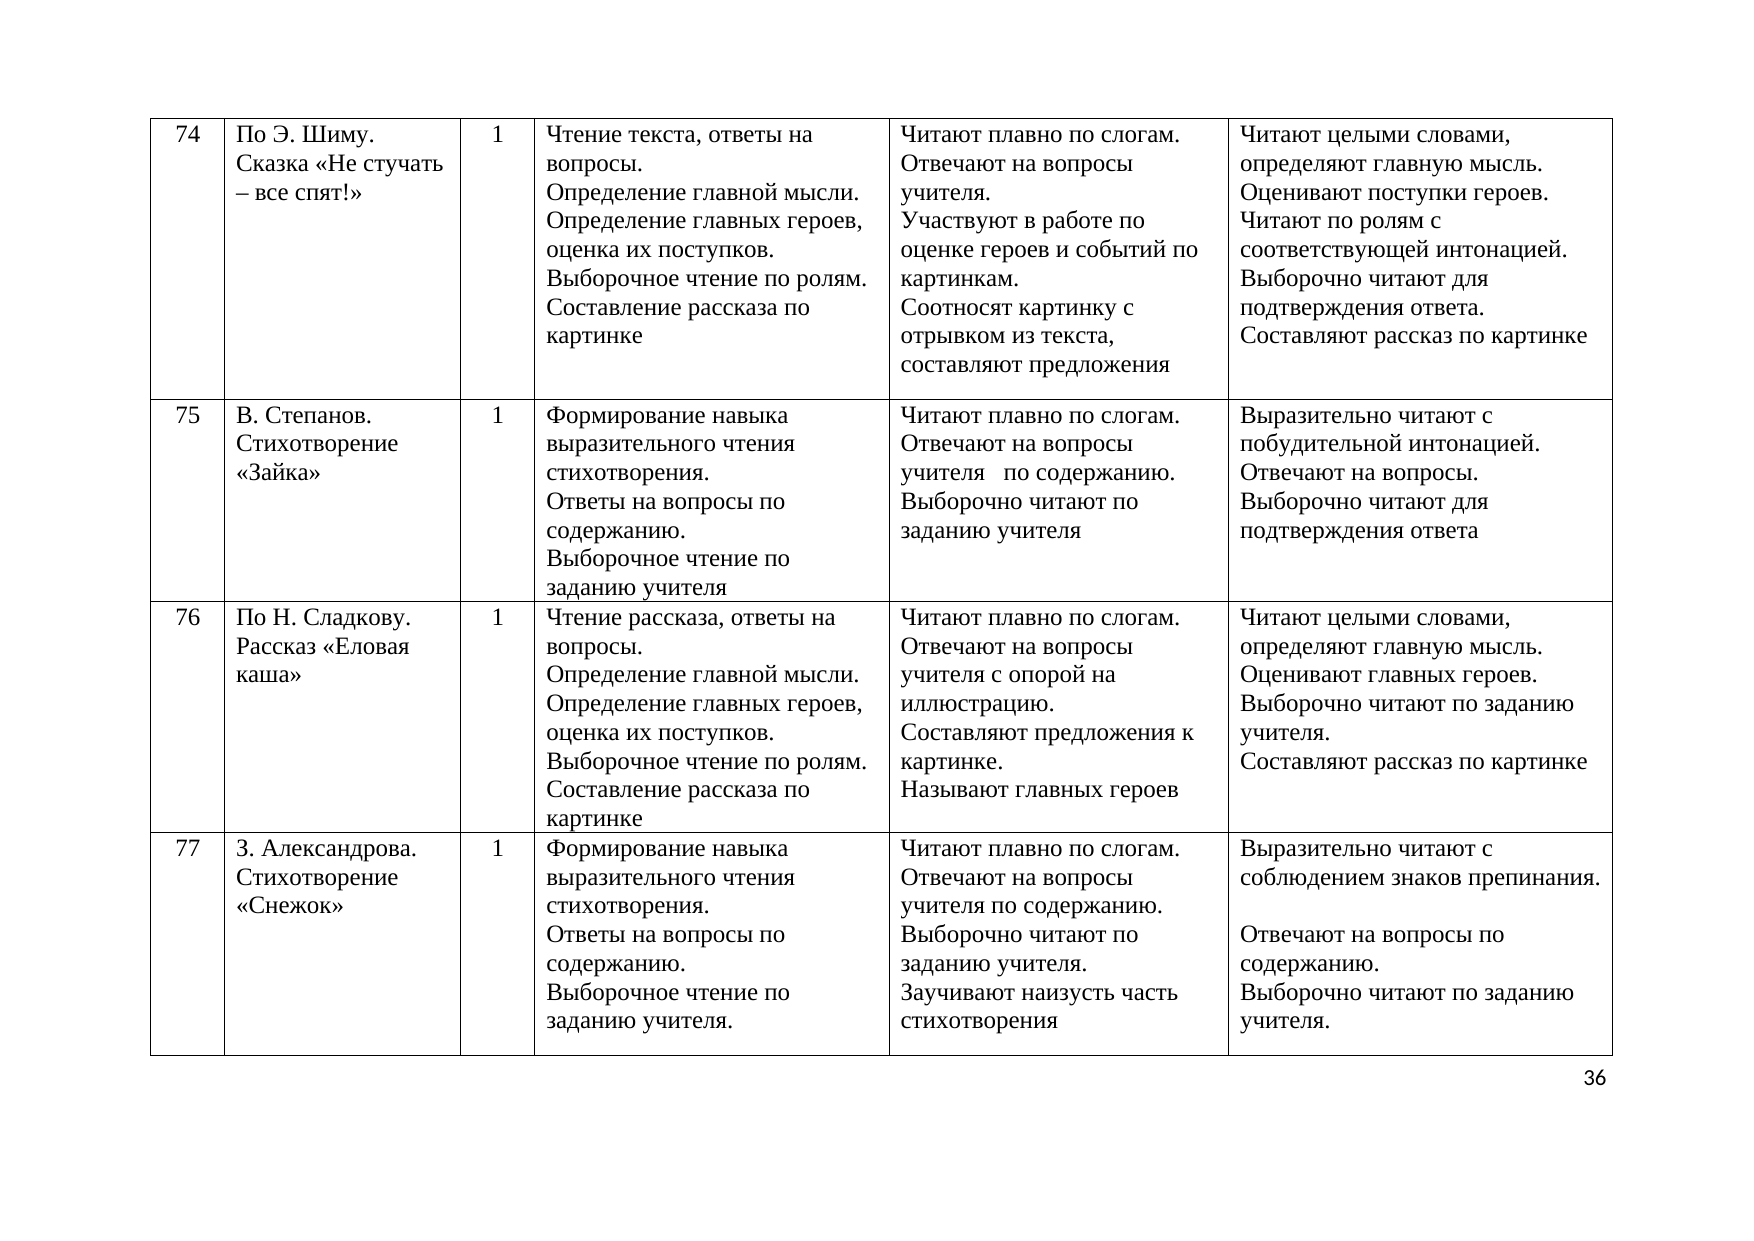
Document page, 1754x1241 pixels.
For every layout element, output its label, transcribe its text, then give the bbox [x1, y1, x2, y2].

table_cell Читают целыми словами, определяют главную мысль. Оценивают главных героев. Выборочно читают по заданию учителя. Составляют рассказ по картинке [1229, 602, 1612, 832]
table_cell 77 [151, 833, 224, 1055]
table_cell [225, 833, 460, 1055]
table_cell 1 [461, 833, 534, 1055]
table_cell Читают плавно по слогам. Отвечают на вопросы учителя с опорой на иллюстрацию. Составляют предложения к картинке. Называют главных героев [890, 602, 1228, 832]
table_header Читают плавно по слогам. Отвечают на вопросы учителя. Участвуют в работе по оценке героев и событий по картинкам. Соотносят картинку с отрывком из текста, составляют предложения [890, 119, 1228, 399]
table_cell В. Степанов. Стихотворение «Зайка» [225, 400, 460, 601]
table_header По Э. Шиму. Сказка «Не стучать – все спят!» [225, 119, 460, 399]
table_cell Формирование навыка выразительного чтения стихотворения. Ответы на вопросы по содержанию. Выборочное чтение по заданию учителя [535, 400, 889, 601]
table_header 74 [151, 119, 224, 399]
table_header Чтение текста, ответы на вопросы. Определение главной мысли. Определение главных героев, оценка их поступков. Выборочное чтение по ролям. Составление рассказа по картинке [535, 119, 889, 399]
table_cell Выразительно читают с побудительной интонацией. Отвечают на вопросы. Выборочно читают для подтверждения ответа [1229, 400, 1612, 601]
table_cell 1 [461, 400, 534, 601]
table_cell Читают плавно по слогам. Отвечают на вопросы учителя по содержанию. Выборочно читают по заданию учителя [890, 400, 1228, 601]
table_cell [890, 833, 1228, 1055]
table_cell 1 [461, 602, 534, 832]
table_header Читают целыми словами, определяют главную мысль. Оценивают поступки героев. Читают по ролям с соответствующей интонацией. Выборочно читают для подтверждения ответа. Составляют рассказ по картинке [1229, 119, 1612, 399]
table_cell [1229, 833, 1612, 1055]
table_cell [535, 833, 889, 1055]
table_header 1 [461, 119, 534, 399]
table_cell По Н. Сладкову. Рассказ «Еловая каша» [225, 602, 460, 832]
table_cell 75 [151, 400, 224, 601]
table_cell Чтение рассказа, ответы на вопросы. Определение главной мысли. Определение главных героев, оценка их поступков. Выборочное чтение по ролям. Составление рассказа по картинке [535, 602, 889, 832]
table_cell 76 [151, 602, 224, 832]
